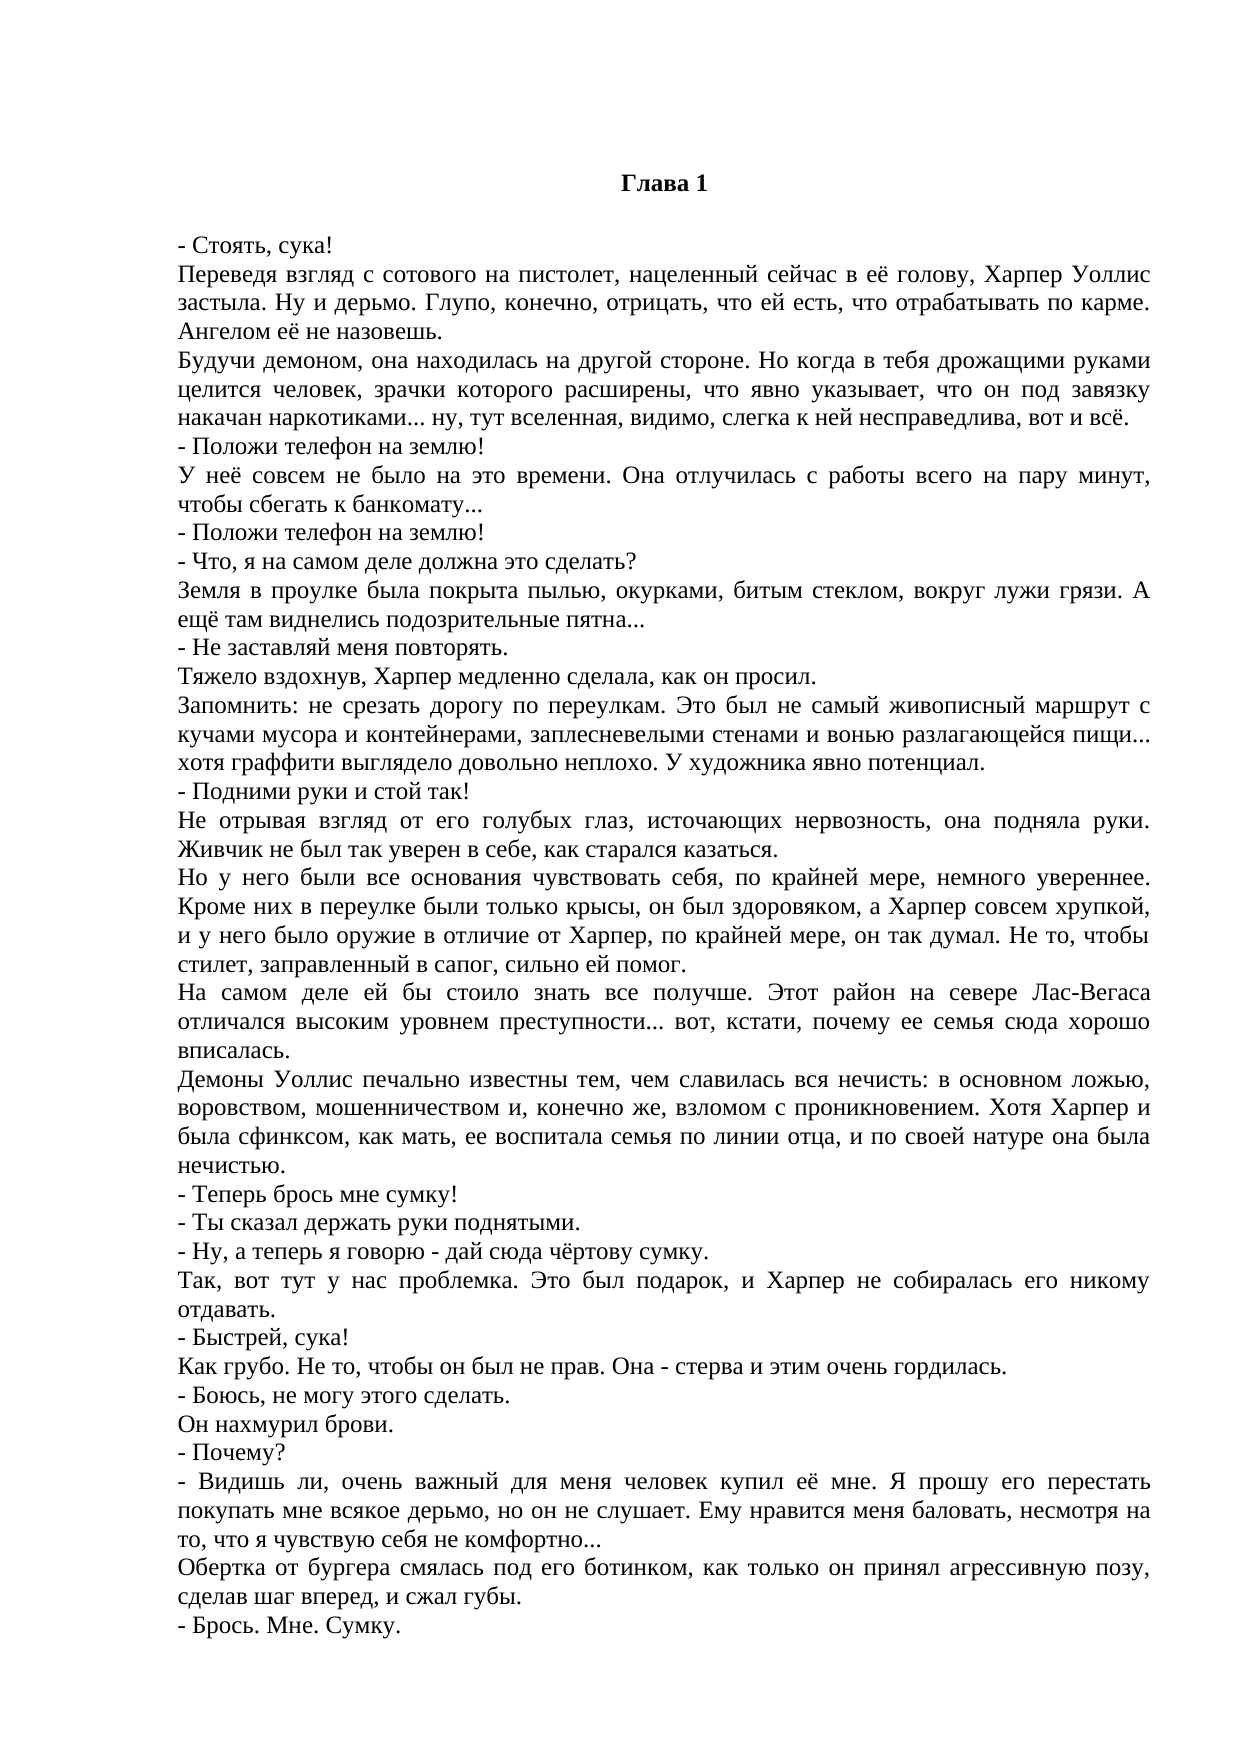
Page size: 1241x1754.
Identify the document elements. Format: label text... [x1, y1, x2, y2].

text Будучи демоном, она находилась на другой стороне. Но когда в тебя дрожащими руками целится человек, зрачки которого расширены, что явно указывает, что он под завязку накачан наркотиками... ну, тут вселенная, видимо, слегка к ней несправедлива, вот и всё. [177, 345, 1152, 431]
text - Подними руки и стой так! [177, 776, 1152, 805]
text Обертка от бургера смялась под его ботинком, как только он принял агрессивную позу, сделав шаг вперед, и сжал губы. [177, 1552, 1152, 1610]
text - Ты сказал держать руки поднятыми. [177, 1207, 1152, 1236]
text Переведя взгляд с сотового на пистолет, нацеленный сейчас в её голову, Харпер Уоллис застыла. Ну и дерьмо. Глупо, конечно, отрицать, что ей есть, что отрабатывать по карме. Ангелом её не назовешь. [177, 259, 1152, 345]
text Демоны Уоллис печально известны тем, чем славилась вся нечисть: в основном ложью, воровством, мошенничеством и, конечно же, взломом с проникновением. Хотя Харпер и была сфинксом, как мать, ее воспитала семья по линии отца, и по своей натуре она была нечистью. [177, 1064, 1152, 1179]
text Запомнить: не срезать дорогу по переулкам. Это был не самый живописный маршрут с кучами мусора и контейнерами, заплесневелыми стенами и вонью разлагающейся пищи... хотя граффити выглядело довольно неплохо. У художника явно потенциал. [177, 690, 1152, 776]
text Не отрывая взгляд от его голубых глаз, источающих нервозность, она подняла руки. Живчик не был так уверен в себе, как старался казаться. [177, 805, 1152, 862]
text У неё совсем не было на это времени. Она отлучилась с работы всего на пару минут, чтобы сбегать к банкомату... [177, 460, 1152, 517]
text - Теперь брось мне сумку! [177, 1179, 1152, 1207]
text Но у него были все основания чувствовать себя, по крайней мере, немного увереннее. Кроме них в переулке были только крысы, он был здоровяком, а Харпер совсем хрупкой, и у него было оружие в отличие от Харпер, по крайней мере, он так думал. Не то, чтобы стилет, заправленный в сапог, сильно ей помог. [177, 862, 1152, 977]
text На самом деле ей бы стоило знать все получше. Этот район на севере Лас-Вегаса отличался высоким уровнем преступности... вот, кстати, почему ее семья сюда хорошо вписалась. [177, 977, 1152, 1064]
text - Почему? [177, 1437, 1152, 1466]
text - Что, я на самом деле должна это сделать? [177, 546, 1152, 575]
text - Ну, а теперь я говорю - дай сюда чёртову сумку. [177, 1236, 1152, 1265]
text Тяжело вздохнув, Харпер медленно сделала, как он просил. [177, 661, 1152, 690]
text - Положи телефон на землю! [177, 517, 1152, 546]
text - Не заставляй меня повторять. [177, 632, 1152, 661]
text - Положи телефон на землю! [177, 431, 1152, 460]
subtitle Глава 1 [177, 168, 1152, 197]
text Он нахмурил брови. [177, 1409, 1152, 1437]
text - Видишь ли, очень важный для меня человек купил её мне. Я прошу его перестать покупать мне всякое дерьмо, но он не слушает. Ему нравится меня баловать, несмотря на то, что я чувствую себя не комфортно... [177, 1466, 1152, 1552]
text Как грубо. Не то, чтобы он был не прав. Она - стерва и этим очень гордилась. [177, 1351, 1152, 1380]
text - Брось. Мне. Сумку. [177, 1610, 1152, 1639]
text - Быстрей, сука! [177, 1322, 1152, 1351]
text - Боюсь, не могу этого сделать. [177, 1380, 1152, 1409]
text Так, вот тут у нас проблемка. Это был подарок, и Харпер не собиралась его никому отдавать. [177, 1265, 1152, 1322]
text Земля в проулке была покрыта пылью, окурками, битым стеклом, вокруг лужи грязи. А ещё там виднелись подозрительные пятна... [177, 575, 1152, 632]
text - Стоять, сука! [177, 230, 1152, 259]
